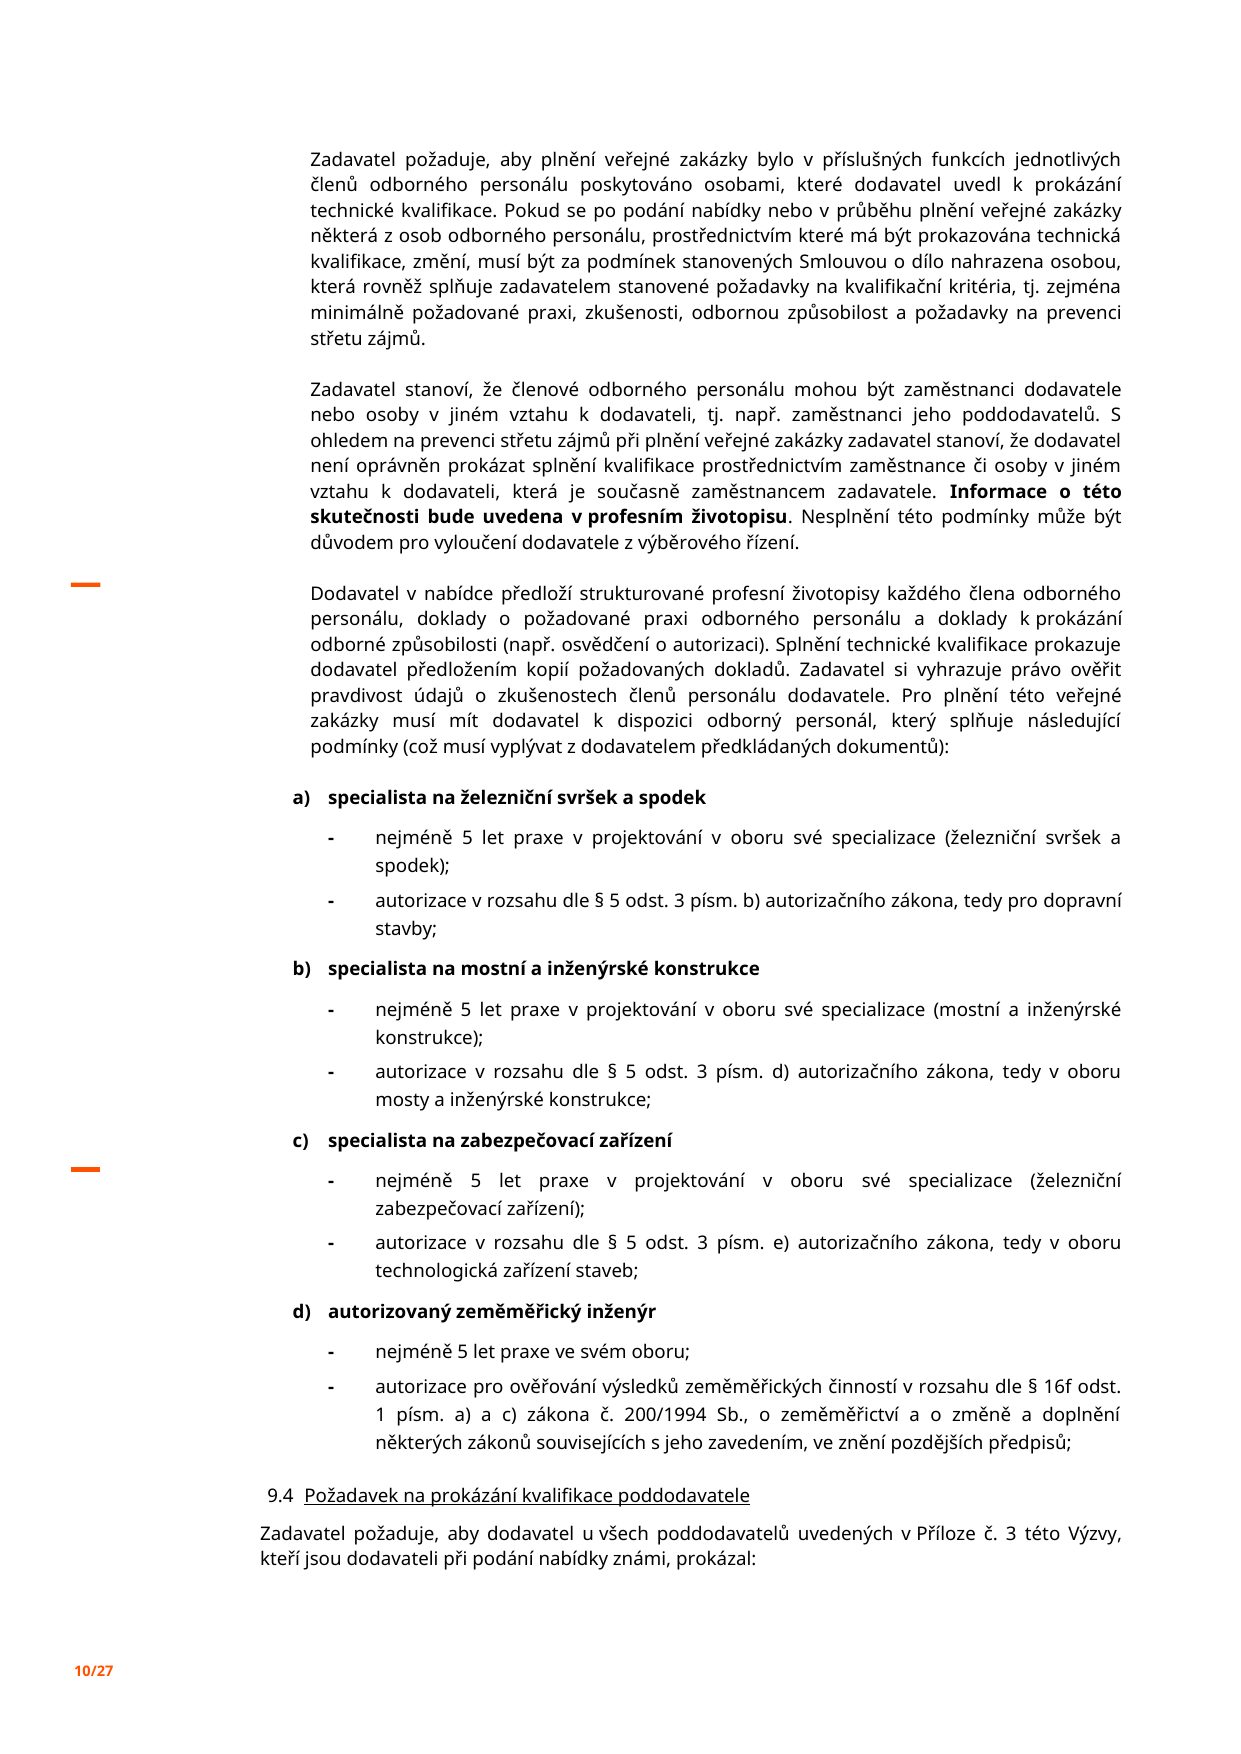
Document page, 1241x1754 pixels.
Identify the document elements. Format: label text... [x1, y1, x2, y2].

list autorizovaný zeměměřický inženýr [292, 1298, 1122, 1324]
text nejméně 5 let praxe v projektování v oboru své specializace (železniční svršek a spodek); [328, 825, 1122, 878]
text Zadavatel stanoví, že členové odborného personálu mohou být zaměstnanci dodavatele nebo osoby v jiném vztahu k dodavateli, tj. např. zaměstnanci jeho poddodavatelů. S ohledem na prevenci střetu zájmů při plnění veřejné zakázky zadavatel stanoví, že dodavatel není oprávněn prokázat splnění kvalifikace prostřednictvím zaměstnance či osoby v jiném vztahu k dodavateli, která je současně zaměstnancem zadavatele. Informace o této skutečnosti bude uvedena v profesním životopisu. Nesplnění této podmínky může být důvodem pro vyloučení dodavatele z výběrového řízení. [310, 376, 1122, 554]
text autorizace pro ověřování výsledků zeměměřických činností v rozsahu dle § 16f odst. 1 písm. a) a c) zákona č. 200/1994 Sb., o zeměměřictví a o změně a doplnění některých zákonů souvisejících s jeho zavedením, ve znění pozdějších předpisů; [328, 1373, 1122, 1454]
list specialista na železniční svršek a spodek [292, 784, 1122, 810]
text nejméně 5 let praxe v projektování v oboru své specializace (železniční zabezpečovací zařízení); [328, 1167, 1122, 1221]
list Požadavek na prokázání kvalifikace poddodavatele [267, 1482, 1122, 1508]
text autorizace v rozsahu dle § 5 odst. 3 písm. d) autorizačního zákona, tedy v oboru mosty a inženýrské konstrukce; [328, 1058, 1122, 1112]
text Dodavatel v nabídce předloží strukturované profesní životopisy každého člena odborného personálu, doklady o požadované praxi odborného personálu a doklady k prokázání odborné způsobilosti (např. osvědčení o autorizaci). Splnění technické kvalifikace prokazuje dodavatel předložením kopií požadovaných dokladů. Zadavatel si vyhrazuje právo ověřit pravdivost údajů o zkušenostech členů personálu dodavatele. Pro plnění této veřejné zakázky musí mít dodavatel k dispozici odborný personál, který splňuje následující podmínky (což musí vyplývat z dodavatelem předkládaných dokumentů): [310, 580, 1122, 759]
text autorizace v rozsahu dle § 5 odst. 3 písm. e) autorizačního zákona, tedy v oboru technologická zařízení staveb; [328, 1230, 1122, 1283]
text Zadavatel požaduje, aby dodavatel u všech poddodavatelů uvedených v Příloze č. 3 této Výzvy, kteří jsou dodavateli při podání nabídky známi, prokázal: [260, 1520, 1122, 1571]
text Zadavatel požaduje, aby plnění veřejné zakázky bylo v příslušných funkcích jednotlivých členů odborného personálu poskytováno osobami, které dodavatel uvedl k prokázání technické kvalifikace. Pokud se po podání nabídky nebo v průběhu plnění veřejné zakázky některá z osob odborného personálu, prostřednictvím které má být prokazována technická kvalifikace, změní, musí být za podmínek stanovených Smlouvou o dílo nahrazena osobou, která rovněž splňuje zadavatelem stanovené požadavky na kvalifikační kritéria, tj. zejména minimálně požadované praxi, zkušenosti, odbornou způsobilost a požadavky na prevenci střetu zájmů. [310, 146, 1122, 350]
text nejméně 5 let praxe ve svém oboru; [328, 1339, 1122, 1364]
list specialista na mostní a inženýrské konstrukce [292, 956, 1122, 981]
text autorizace v rozsahu dle § 5 odst. 3 písm. b) autorizačního zákona, tedy pro dopravní stavby; [328, 887, 1122, 941]
list specialista na zabezpečovací zařízení [292, 1127, 1122, 1152]
text nejméně 5 let praxe v projektování v oboru své specializace (mostní a inženýrské konstrukce); [328, 996, 1122, 1049]
